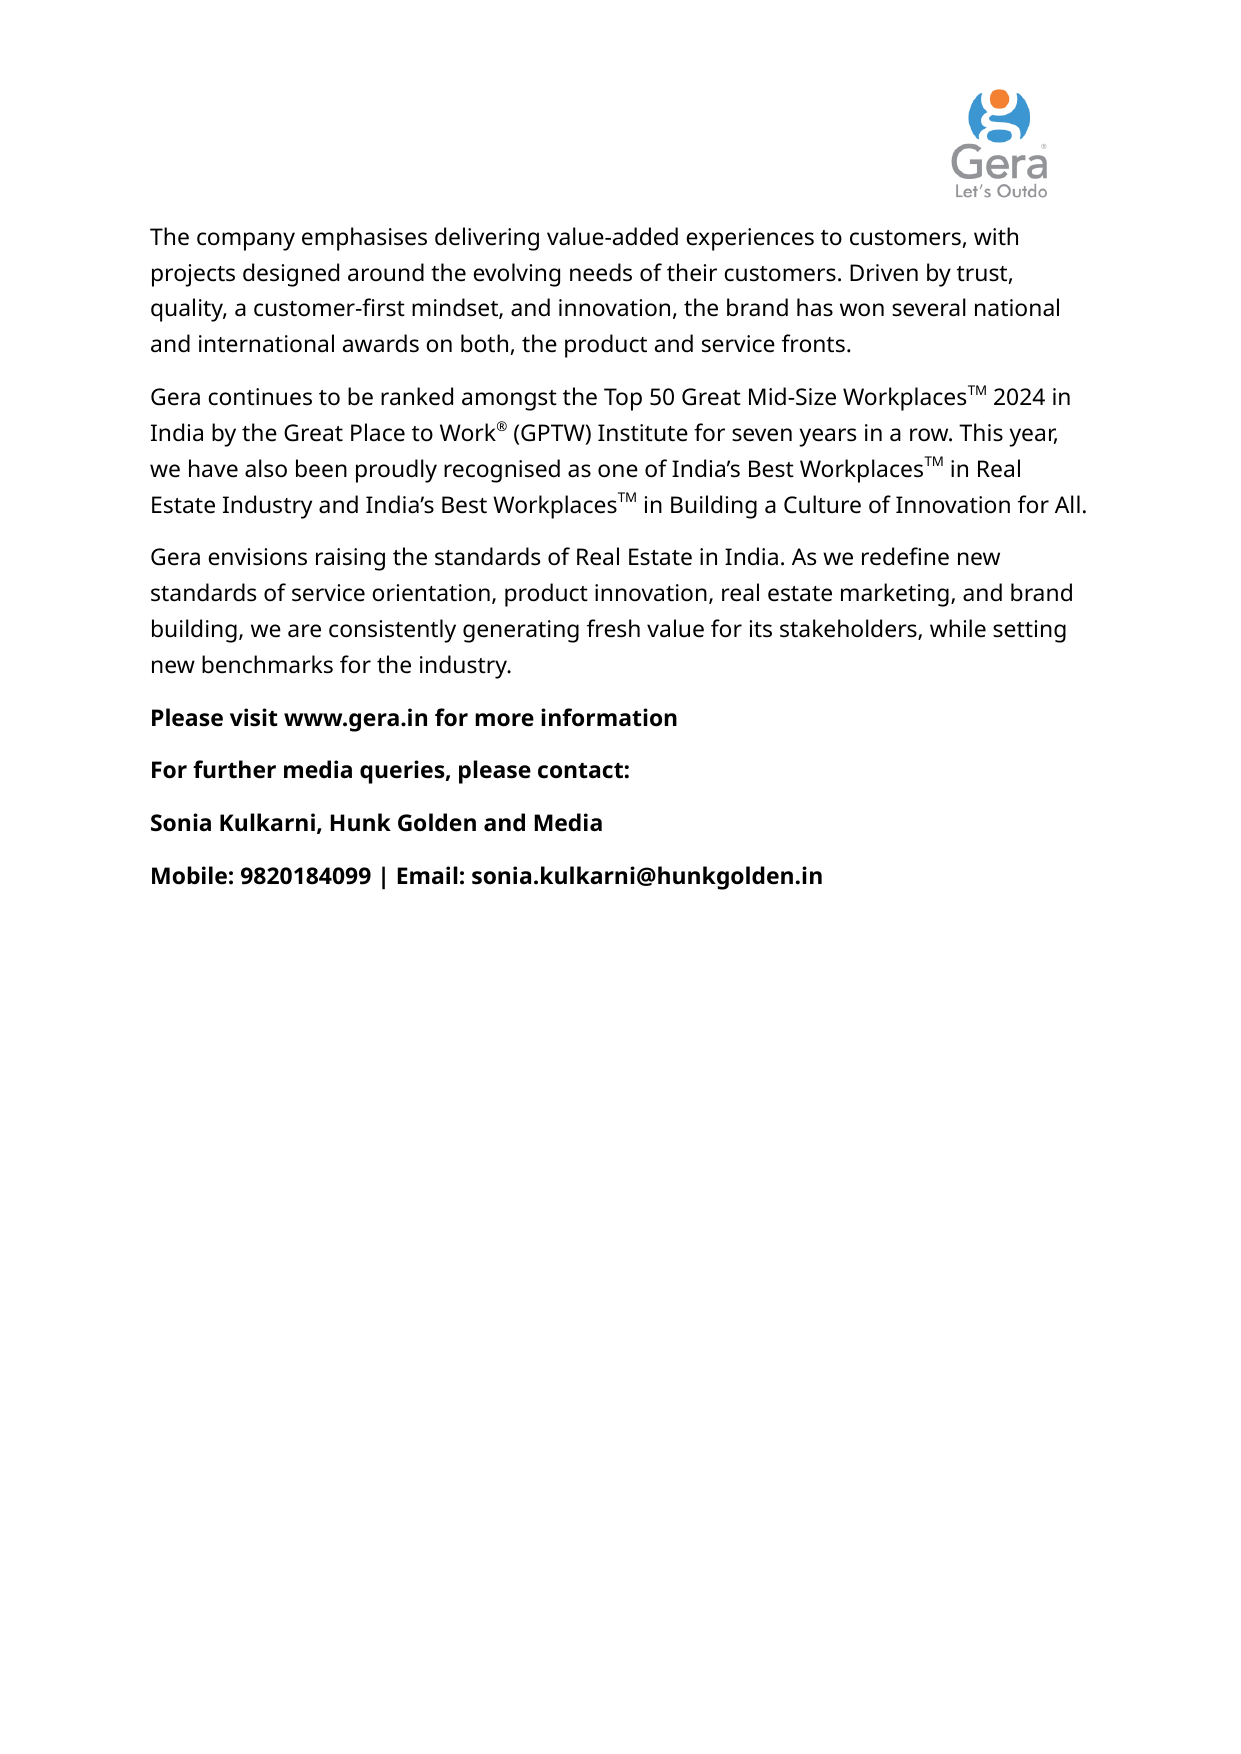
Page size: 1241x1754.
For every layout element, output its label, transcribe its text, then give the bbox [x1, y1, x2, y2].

text For further media queries, please contact: [150, 754, 1090, 786]
text The company emphasises delivering value-added experiences to customers, with projects designed around the evolving needs of their customers. Driven by trust, quality, a customer-first mindset, and innovation, the brand has won several national and international awards on both, the product and service fronts. [150, 150, 1090, 359]
picture [931, 72, 1072, 150]
text Please visit www.gera.in for more information [150, 702, 1090, 733]
text Gera envisions raising the standards of Real Estate in India. As we redefine new standards of service orientation, product innovation, real estate marketing, and brand building, we are consistently generating fresh value for its stakeholders, while setting new benchmarks for the industry. [150, 541, 1090, 680]
text Gera continues to be ranked amongst the Top 50 Great Mid-Size WorkplacesTM 2024 in India by the Great Place to Work® (GPTW) Institute for seven years in a row. This year, we have also been proudly recognised as one of India’s Best WorkplacesTM in Real Estate Industry and India’s Best WorkplacesTM in Building a Culture of Innovation for All. [150, 381, 1090, 520]
text Sonia Kulkarni, Hunk Golden and Media [150, 807, 1090, 838]
text Mobile: 9820184099 | Email: sonia.kulkarni@hunkgolden.in [150, 859, 1090, 891]
